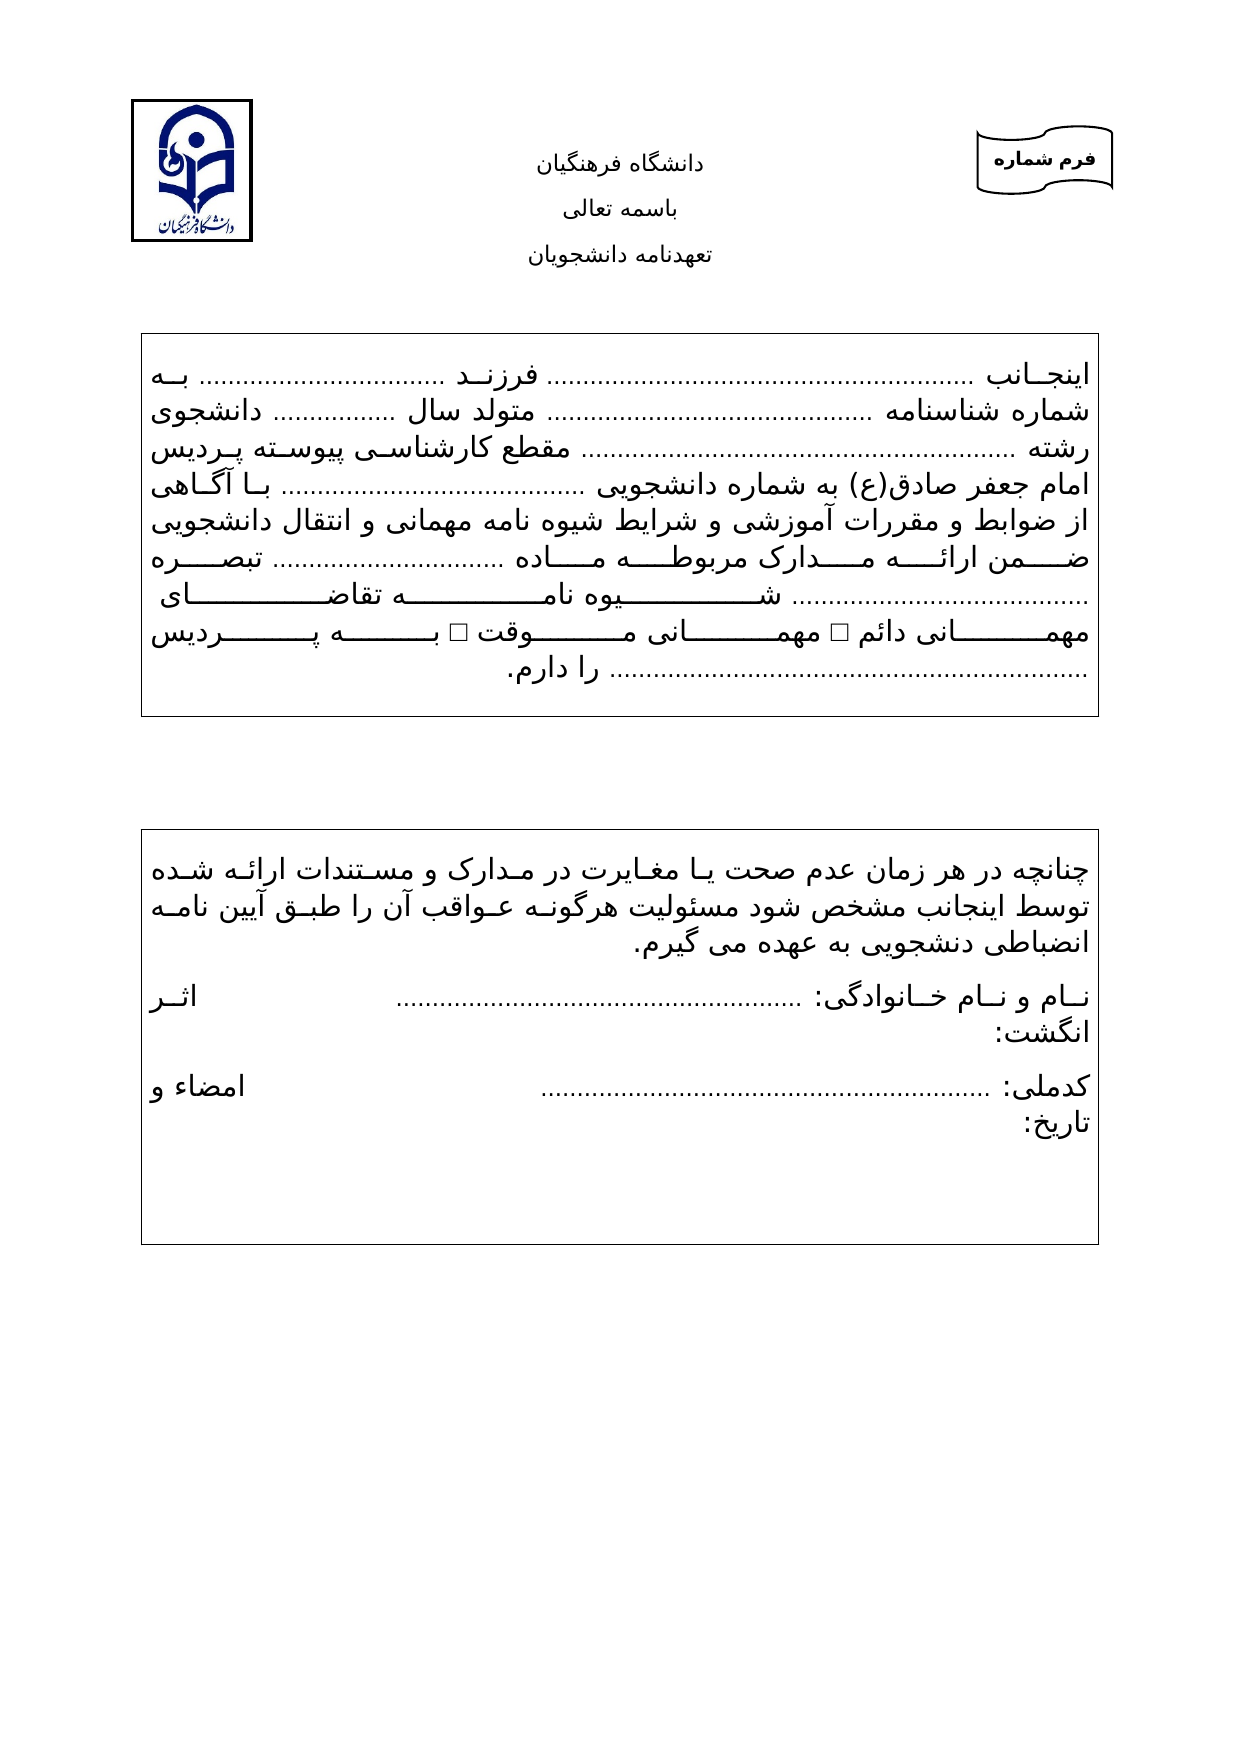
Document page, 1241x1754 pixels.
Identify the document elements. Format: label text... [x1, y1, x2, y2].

text تعهدنامه دانشجویان [150, 241, 1090, 267]
text باسمه تعالی [253, 195, 1090, 222]
text نام و نام خانوادگی: ........................................................ اثر انگشت: [142, 955, 1098, 1045]
text چنانچه در هر زمان عدم صحت یا مغایرت در مدارک و مستندات ارائه شده توسط اینجانب مشخص شود مسئولیت هرگونه عواقب آن را طبق آیین نامه انضباطی دنشجویی به عهده می گیرم. [142, 830, 1098, 955]
picture [134, 102, 249, 239]
text اینجانب ........................................................... فرزند .................................. به شماره شناسنامه ............................................. متولد سال ................. دانشجوی رشته ............................................................ مقطع کارشناسی پیوسته پردیس امام جعفر صادق(ع) به شماره دانشجویی .......................................... با آگاهی از ضوابط و مقررات آموزشی و شرایط شیوه نامه مهمانی و انتقال دانشجویی ضمن ارائه مدارک مربوطه ماده ................................ تبصره ......................................... شیوه نامه تقاضای مهمانی دائم □ مهمانی موقت □ به پردیس .................................................................. را دارم. [142, 334, 1098, 684]
text دانشگاه فرهنگیان [253, 150, 976, 177]
text کدملی: .............................................................. امضاء و تاریخ: [142, 1045, 1098, 1140]
